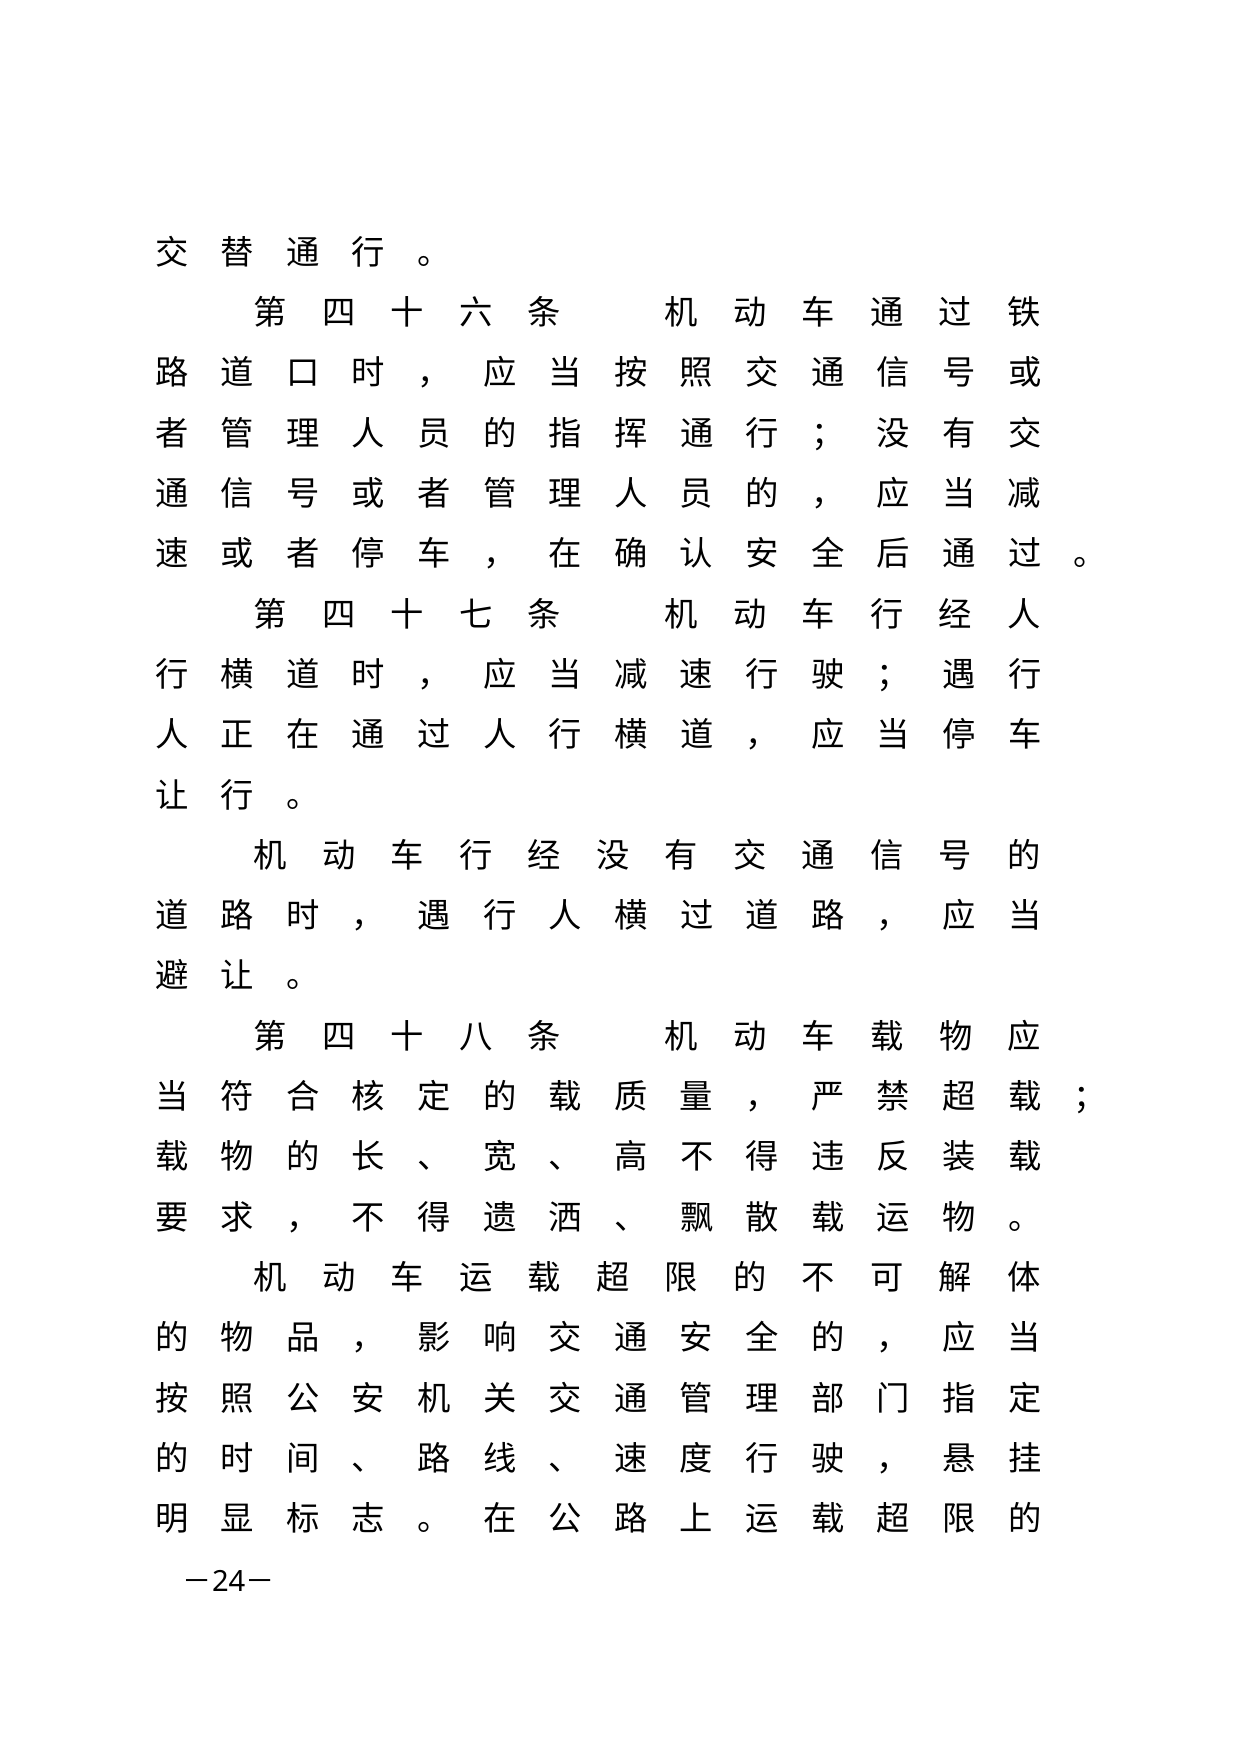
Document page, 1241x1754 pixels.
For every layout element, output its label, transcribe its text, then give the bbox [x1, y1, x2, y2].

text 机动车运载超限的不可解体的物品，影响交通安全的，应当按照公安机关交通管理部门指定的时间、路线、速度行驶，悬挂明显标志。在公路上运载超限的不可解体的物品，并应当依照公路法的规定执行。 [155, 1245, 1073, 1546]
text 在车道减少的路段、路口，或者在没有交通信号灯、交通标志、交通标线或者交通警察指挥的交叉路口遇到停车排队等候或者缓慢行驶时，机动车应当依次交替通行。 [155, 219, 1073, 280]
text 第四十八条 机动车载物应当符合核定的载质量，严禁超载；载物的长、宽、高不得违反装载要求，不得遗洒、飘散载运物。 [155, 1003, 1073, 1245]
text 机动车行经没有交通信号的道路时，遇行人横过道路，应当避让。 [155, 823, 1073, 1003]
text 第四十六条 机动车通过铁路道口时，应当按照交通信号或者管理人员的指挥通行；没有交通信号或者管理人员的，应当减速或者停车，在确认安全后通过。 [155, 280, 1073, 581]
text 第四十七条 机动车行经人行横道时，应当减速行驶；遇行人正在通过人行横道，应当停车让行。 [155, 581, 1073, 823]
